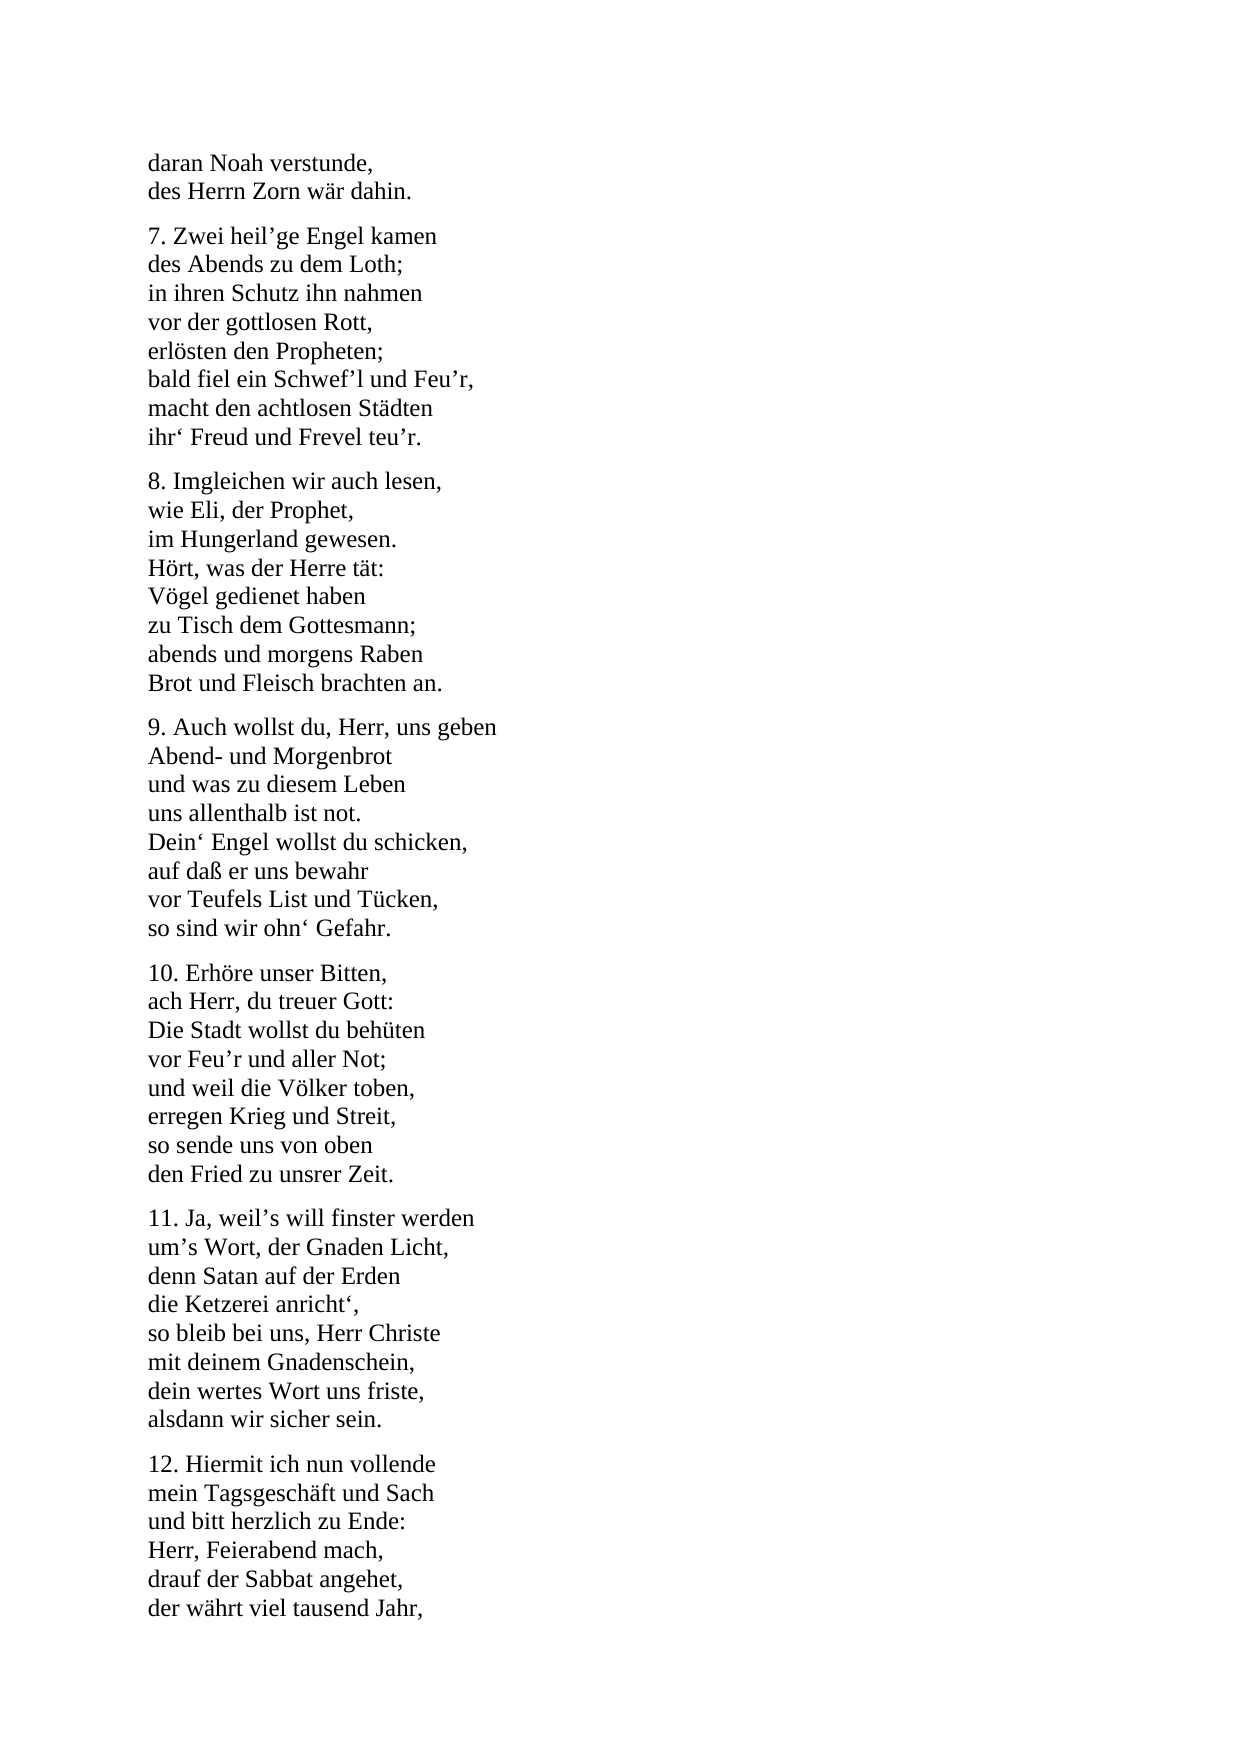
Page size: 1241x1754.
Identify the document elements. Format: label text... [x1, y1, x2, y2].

text 10. Erhöre unser Bitten, ach Herr, du treuer Gott: Die Stadt wollst du behüten vor Feu’r und aller Not; und weil die Völker toben, erregen Krieg und Streit, so sende uns von oben den Fried zu unsrer Zeit. [148, 958, 1093, 1188]
text 9. Auch wollst du, Herr, uns geben Abend- und Morgenbrot und was zu diesem Leben uns allenthalb ist not. Dein‘ Engel wollst du schicken, auf daß er uns bewahr vor Teufels List und Tücken, so sind wir ohn‘ Gefahr. [148, 712, 1093, 942]
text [148, 148, 1093, 205]
text 11. Ja, weil’s will finster werden um’s Wort, der Gnaden Licht, denn Satan auf der Erden die Ketzerei anricht‘, so bleib bei uns, Herr Christe mit deinem Gnadenschein, dein wertes Wort uns friste, alsdann wir sicher sein. [148, 1203, 1093, 1433]
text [148, 1449, 1093, 1621]
text 8. Imgleichen wir auch lesen, wie Eli, der Prophet, im Hungerland gewesen. Hört, was der Herre tät: Vögel gedienet haben zu Tisch dem Gottesmann; abends und morgens Raben Brot und Fleisch brachten an. [148, 466, 1093, 696]
text 7. Zwei heil’ge Engel kamen des Abends zu dem Loth; in ihren Schutz ihn nahmen vor der gottlosen Rott, erlösten den Propheten; bald fiel ein Schwef’l und Feu’r, macht den achtlosen Städten ihr‘ Freud und Frevel teu’r. [148, 221, 1093, 451]
